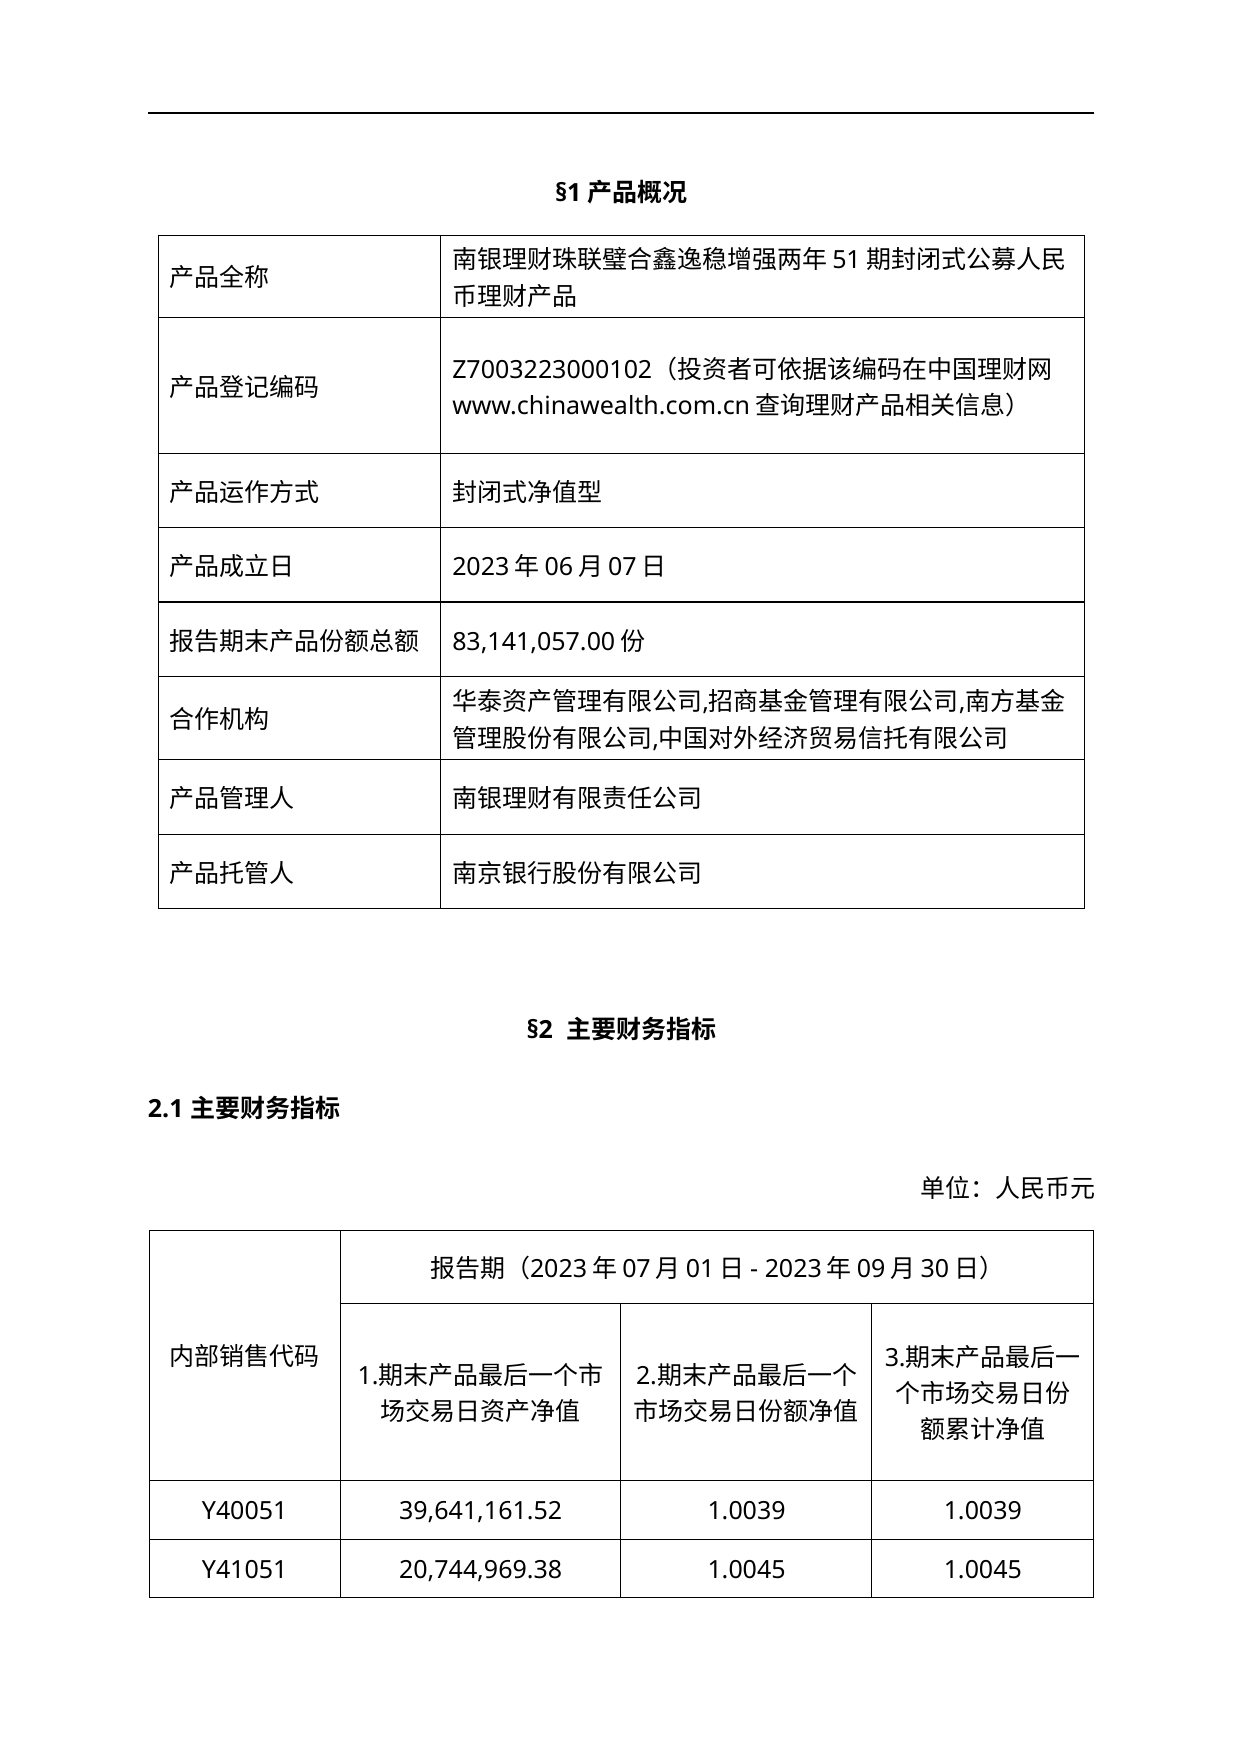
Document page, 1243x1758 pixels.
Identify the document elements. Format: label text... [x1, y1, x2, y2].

table_cell 2.期末产品最后一个市场交易日份额净值 [621, 1304, 871, 1479]
text 2.1 主要财务指标 [148, 1089, 1094, 1125]
table_header 产品全称 [159, 236, 440, 317]
table_cell Y40051 [150, 1481, 340, 1538]
table_header 内部销售代码 [150, 1231, 340, 1479]
table_cell 83,141,057.00份 [441, 603, 1084, 676]
table_cell 南银理财有限责任公司 [441, 760, 1084, 834]
table_cell 1.0039 [872, 1481, 1093, 1538]
table_cell 20,744,969.38 [341, 1540, 620, 1597]
table_cell 合作机构 [159, 677, 440, 759]
table_cell Z7003223000102（投资者可依据该编码在中国理财网www.chinawealth.com.cn查询理财产品相关信息） [441, 318, 1084, 453]
table_cell 产品成立日 [159, 528, 440, 601]
table_cell 2023年06月07日 [441, 528, 1084, 601]
table_cell 产品运作方式 [159, 454, 440, 527]
table_header 报告期（2023年07月01日 - 2023年09月30日） [341, 1231, 1093, 1303]
table_cell 1.0039 [621, 1481, 871, 1538]
table_cell 3.期末产品最后一个市场交易日份额累计净值 [872, 1304, 1093, 1479]
table_cell 南京银行股份有限公司 [441, 835, 1084, 908]
table_cell 报告期末产品份额总额 [159, 603, 440, 676]
table_cell 封闭式净值型 [441, 454, 1084, 527]
table_cell 1.0045 [621, 1540, 871, 1597]
table_cell 1.期末产品最后一个市场交易日资产净值 [341, 1304, 620, 1479]
table_cell 产品管理人 [159, 760, 440, 834]
text §1 产品概况 [148, 173, 1094, 209]
table_cell Y41051 [150, 1540, 340, 1597]
table_cell 39,641,161.52 [341, 1481, 620, 1538]
table_cell 1.0045 [872, 1540, 1093, 1597]
table_header 南银理财珠联璧合鑫逸稳增强两年51期封闭式公募人民币理财产品 [441, 236, 1084, 317]
table_cell 产品托管人 [159, 835, 440, 908]
table_cell 产品登记编码 [159, 318, 440, 453]
text §2 主要财务指标 [148, 1009, 1094, 1046]
table_cell 华泰资产管理有限公司,招商基金管理有限公司,南方基金管理股份有限公司,中国对外经济贸易信托有限公司 [441, 677, 1084, 759]
text 单位：人民币元 [148, 1168, 1094, 1204]
